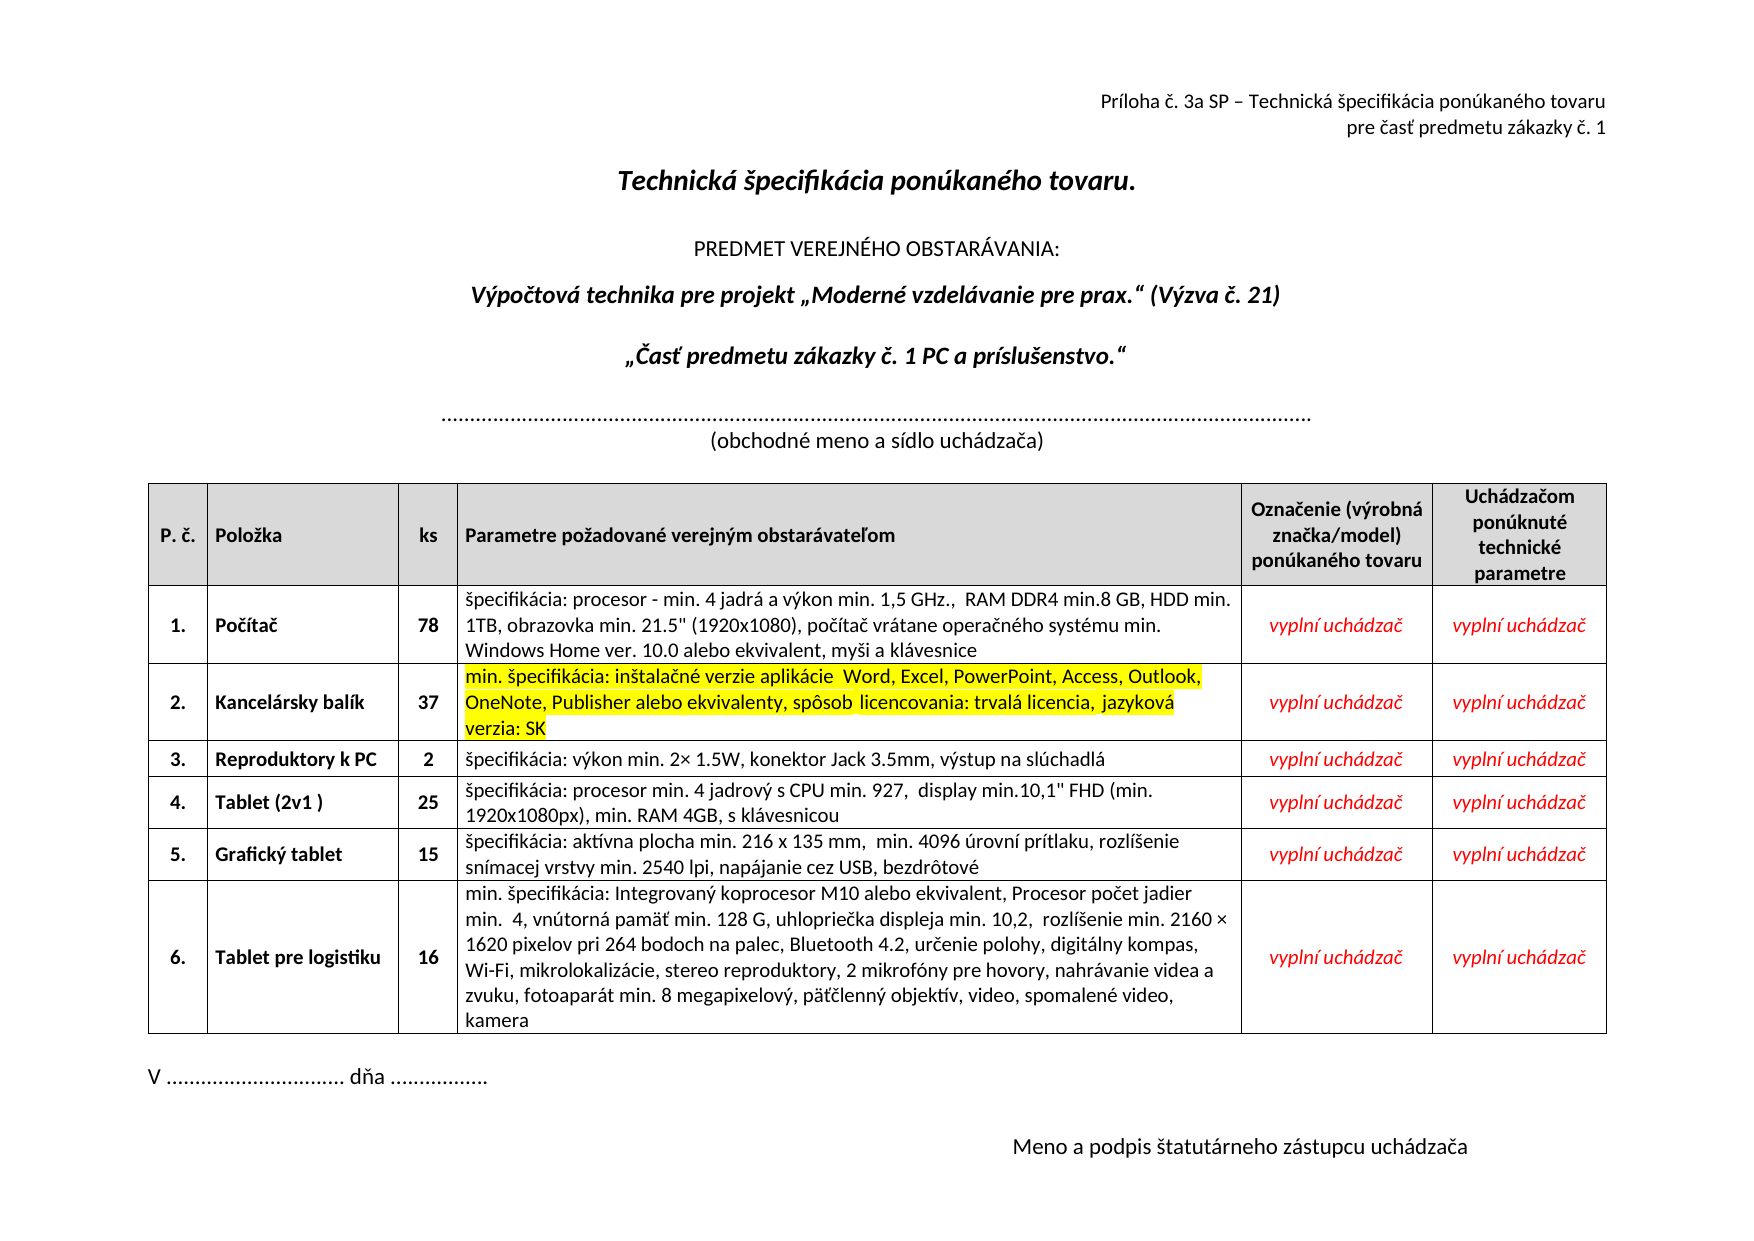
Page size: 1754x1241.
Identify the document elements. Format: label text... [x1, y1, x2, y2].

table_cell vyplní uchádzač [1242, 777, 1432, 828]
text (obchodné meno a sídlo uchádzača) [148, 427, 1606, 455]
table_header P. č. [149, 484, 207, 585]
table_cell 3. [149, 741, 207, 776]
table_cell 78 [399, 586, 457, 663]
table_header Položka [208, 484, 398, 585]
table_cell vyplní uchádzač [1242, 664, 1432, 740]
table_cell vyplní uchádzač [1433, 829, 1606, 879]
table_cell 2. [149, 664, 207, 740]
table_cell vyplní uchádzač [1433, 881, 1606, 1033]
table_cell Reproduktory k PC [208, 741, 398, 776]
table_cell 2 [399, 741, 457, 776]
text ....................................................................................................................................................... [148, 399, 1606, 427]
table_cell min. špecifikácia: inštalačné verzie aplikácie Word, Excel, PowerPoint, Access, Outlook, OneNote, Publisher alebo ekvivalenty, spôsob licencovania: trvalá licencia, jazyková verzia: SK [546, 664, 1241, 740]
table_cell Kancelársky balík [208, 664, 398, 740]
text „Časť predmetu zákazky č. 1 PC a príslušenstvo.“ [148, 340, 1606, 371]
table_cell vyplní uchádzač [1433, 664, 1606, 740]
table_cell Počítač [208, 586, 398, 663]
text Technická špecifikácia ponúkaného tovaru. [148, 162, 1606, 198]
table_cell špecifikácia: aktívna plocha min. 216 x 135 mm, min. 4096 úrovní prítlaku, rozlíšenie snímacej vrstvy min. 2540 lpi, napájanie cez USB, bezdrôtové [458, 829, 1241, 879]
table_header Parametre požadované verejným obstarávateľom [458, 484, 1241, 585]
text predmet VEREJNÉHO OBSTARÁVANIA: [148, 234, 1606, 262]
table_cell 1. [149, 586, 207, 663]
table_cell Tablet pre logistiku [208, 881, 398, 1033]
text Meno a podpis štatutárneho zástupcu uchádzača [148, 1132, 1606, 1160]
text V ............................... dňa ................. [148, 1062, 1606, 1090]
table_cell 15 [399, 829, 457, 879]
table_cell vyplní uchádzač [1242, 829, 1432, 879]
table_cell 4. [149, 777, 207, 828]
text Výpočtová technika pre projekt „Moderné vzdelávanie pre prax.“ (Výzva č. 21) [148, 279, 1606, 309]
table_cell vyplní uchádzač [1242, 881, 1432, 1033]
table_header ks [399, 484, 457, 585]
table_cell 37 [399, 664, 457, 740]
table_cell Tablet (2v1 ) [208, 777, 398, 828]
table_cell 6. [149, 881, 207, 1033]
table_cell špecifikácia: procesor min. 4 jadrový s CPU min. 927, display min.10,1" FHD (min. 1920x1080px), min. RAM 4GB, s klávesnicou [458, 777, 1241, 828]
table_cell vyplní uchádzač [1242, 586, 1432, 663]
table_cell min. špecifikácia: inštalačné verzie aplikácie Word, Excel, PowerPoint, Access, Outlook, OneNote, Publisher alebo ekvivalenty, spôsob licencovania: trvalá licencia, jazyková verzia: SK [458, 664, 853, 740]
table_cell 16 [399, 881, 457, 1033]
table_cell 25 [399, 777, 457, 828]
table_cell špecifikácia: procesor - min. 4 jadrá a výkon min. 1,5 GHz., RAM DDR4 min.8 GB, HDD min. 1TB, obrazovka min. 21.5" (1920x1080), počítač vrátane operačného systému min. Windows Home ver. 10.0 alebo ekvivalent, myši a klávesnice [458, 586, 1241, 663]
table_cell vyplní uchádzač [1433, 741, 1606, 776]
table_header Uchádzačom ponúknuté technické parametre [1433, 484, 1606, 585]
table_cell špecifikácia: výkon min. 2× 1.5W, konektor Jack 3.5mm, výstup na slúchadlá [458, 741, 1241, 776]
table_cell vyplní uchádzač [1242, 741, 1432, 776]
table_cell vyplní uchádzač [1433, 777, 1606, 828]
table_cell 5. [149, 829, 207, 879]
table_cell Grafický tablet [208, 829, 398, 879]
table_cell min. špecifikácia: Integrovaný koprocesor M10 alebo ekvivalent, Procesor počet jadier min. 4, vnútorná pamäť min. 128 G, uhlopriečka displeja min. 10,2, rozlíšenie min. 2160 × 1620 pixelov pri 264 bodoch na palec, Bluetooth 4.2, určenie polohy, digitálny kompas, Wi-Fi, mikrolokalizácie, stereo reproduktory, 2 mikrofóny pre hovory, nahrávanie videa a zvuku, fotoaparát min. 8 megapixelový, päťčlenný objektív, video, spomalené video, kamera [458, 881, 1241, 1033]
table_cell vyplní uchádzač [1433, 586, 1606, 663]
table_header Označenie (výrobná značka/model) ponúkaného tovaru [1242, 484, 1432, 585]
